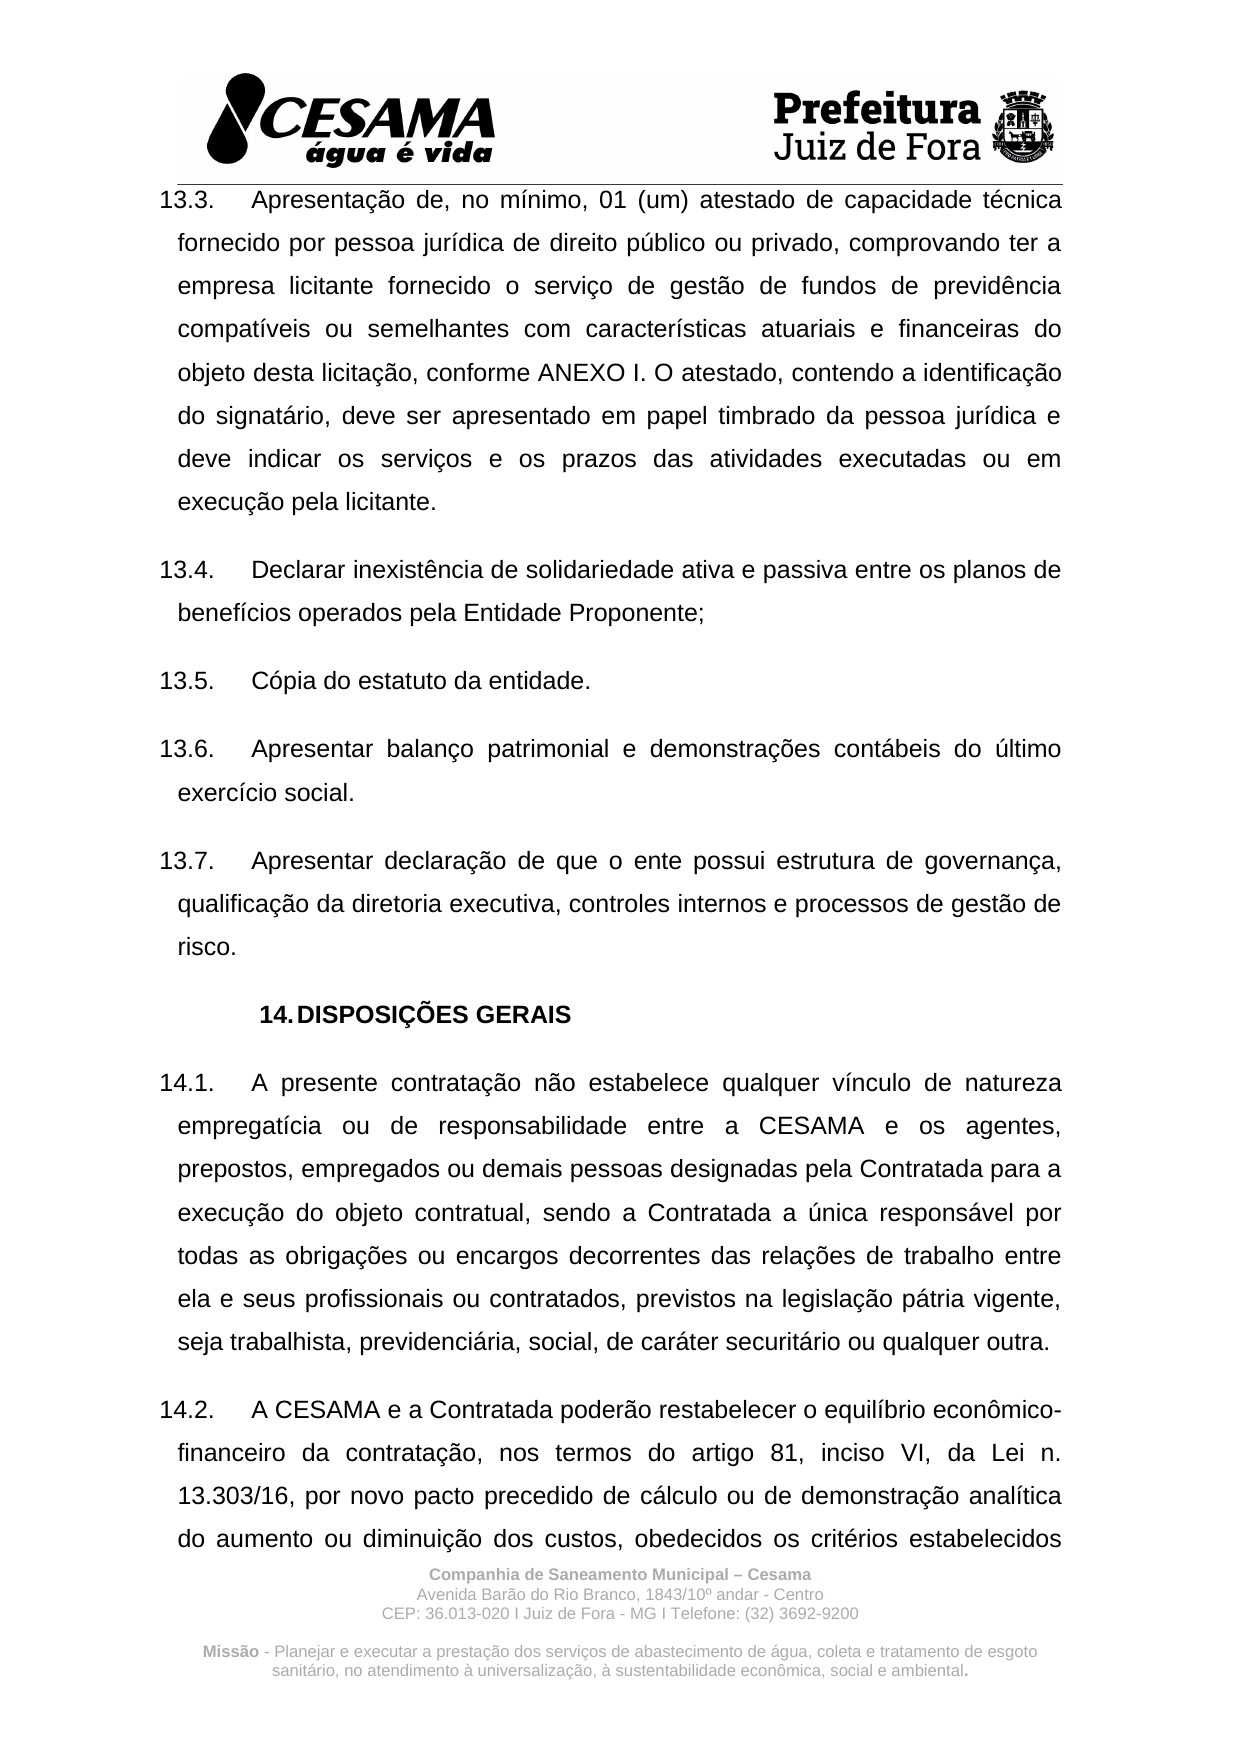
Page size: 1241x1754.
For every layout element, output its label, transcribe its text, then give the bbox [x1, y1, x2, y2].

list Apresentar declaração de que o ente possui estrutura de governança, qualificação da diretoria executiva, controles internos e processos de gestão de risco. [177, 846, 1063, 961]
subtitle DISPOSIÇÕES GERAIS [259, 1000, 1063, 1029]
list Apresentação de, no mínimo, 01 (um) atestado de capacidade técnica fornecido por pessoa jurídica de direito público ou privado, comprovando ter a empresa licitante fornecido o serviço de gestão de fundos de previdência compatíveis ou semelhantes com características atuariais e financeiras do objeto desta licitação, conforme ANEXO I. O atestado, contendo a identificação do signatário, deve ser apresentado em papel timbrado da pessoa jurídica e deve indicar os serviços e os prazos das atividades executadas ou em execução pela licitante. [177, 185, 1063, 516]
list Apresentar balanço patrimonial e demonstrações contábeis do último exercício social. [177, 734, 1063, 806]
list A presente contratação não estabelece qualquer vínculo de natureza empregatícia ou de responsabilidade entre a CESAMA e os agentes, prepostos, empregados ou demais pessoas designadas pela Contratada para a execução do objeto contratual, sendo a Contratada a única responsável por todas as obrigações ou encargos decorrentes das relações de trabalho entre ela e seus profissionais ou contratados, previstos na legislação pátria vigente, seja trabalhista, previdenciária, social, de caráter securitário ou qualquer outra. [177, 1068, 1063, 1356]
list Cópia do estatuto da entidade. [177, 666, 1063, 695]
list Declarar inexistência de solidariedade ativa e passiva entre os planos de benefícios operados pela Entidade Proponente; [177, 555, 1063, 627]
picture [177, 73, 1063, 185]
